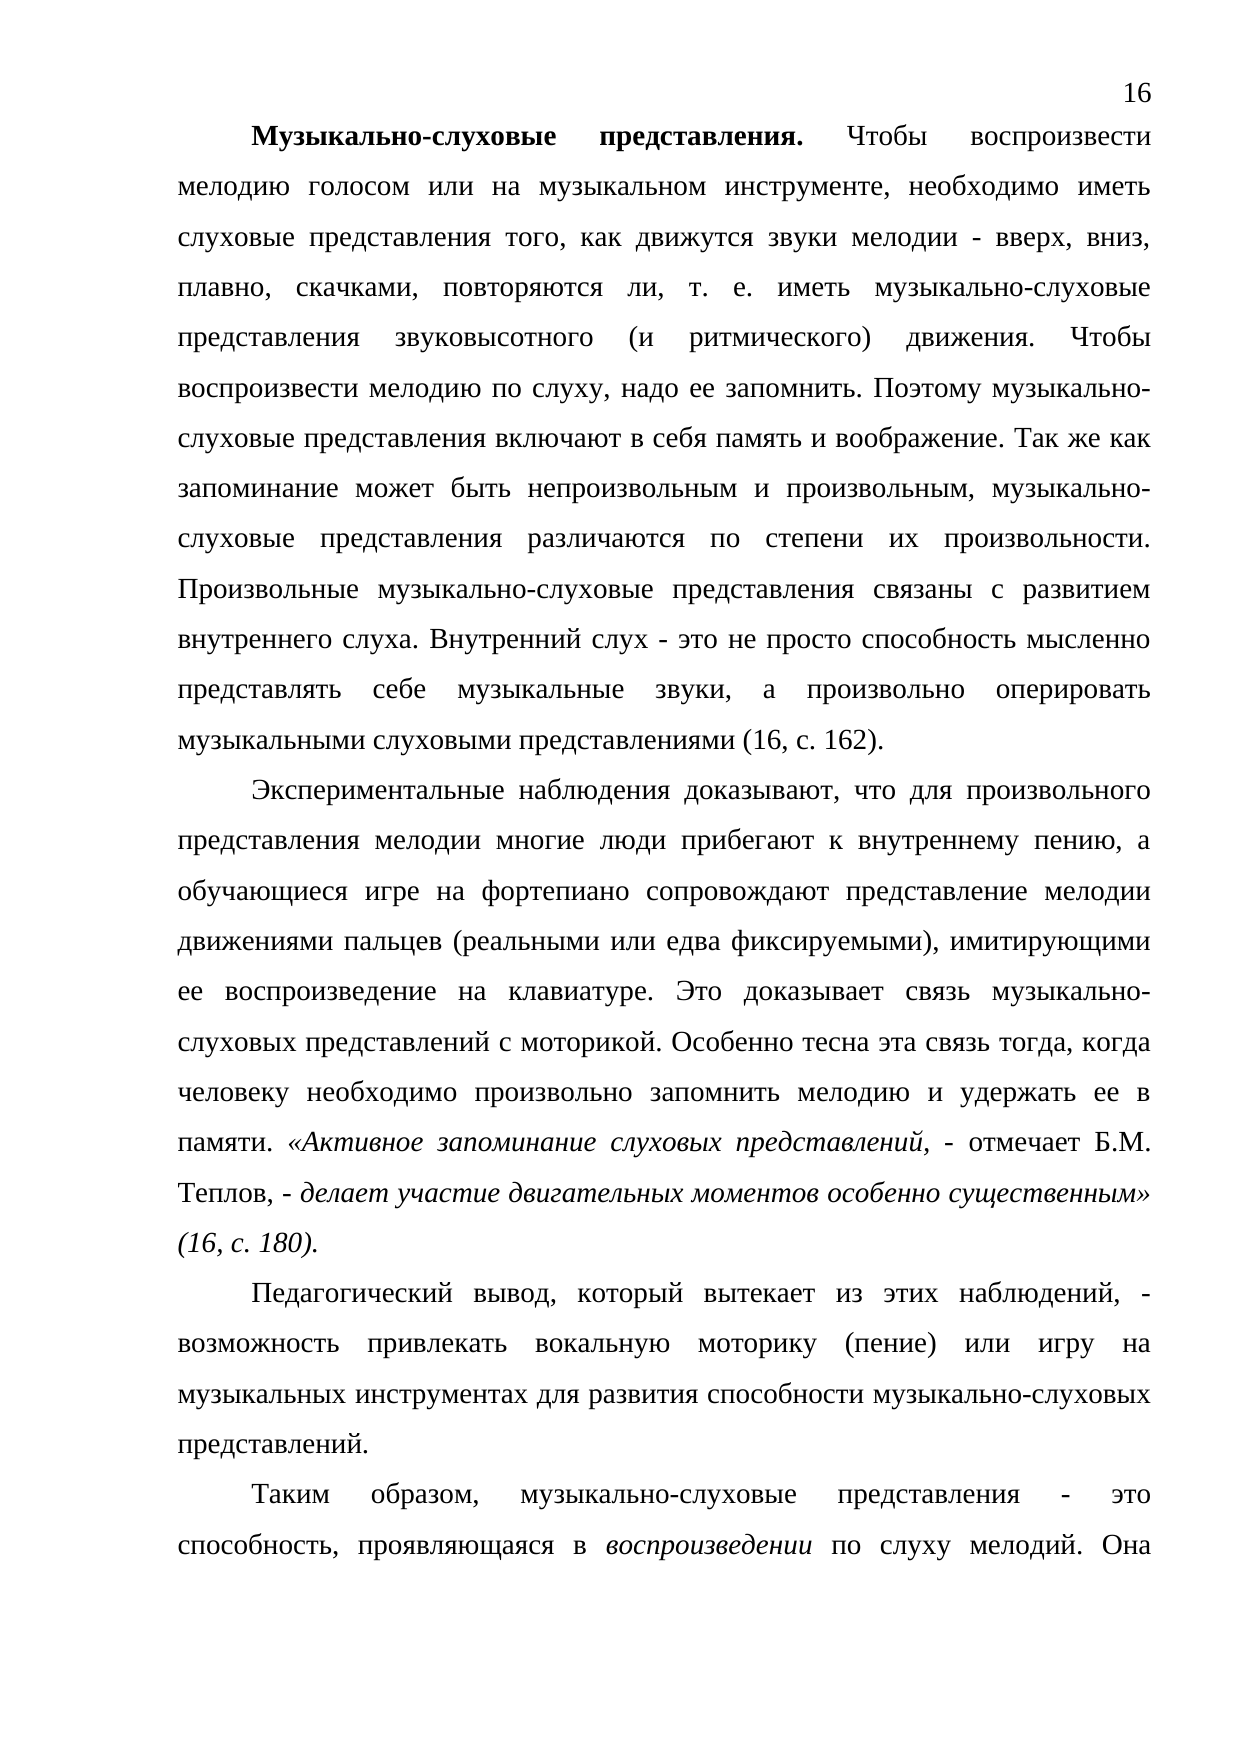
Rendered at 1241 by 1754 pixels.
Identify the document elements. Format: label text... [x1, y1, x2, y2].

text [177, 1477, 1152, 1560]
text Экспериментальные наблюдения доказывают, что для произвольного представления мелодии многие люди прибегают к внутреннему пению, а обучающиеся игре на фортепиано сопровождают представление мелодии движениями пальцев (реальными или едва фиксируемыми), имитирующими ее воспроизведение на клавиатуре. Это доказывает связь музыкально-слуховых представлений с моторикой. Особенно тесна эта связь тогда, когда человеку необходимо произвольно запомнить мелодию и удержать ее в памяти. «Активное запоминание слуховых представлений, - отмечает Б.М. Теплов, - делает участие двигательных моментов особенно существенным» (16, с. 180). [177, 772, 1152, 1258]
text Музыкально-слуховые представления. Чтобы воспроизвести мелодию голосом или на музыкальном инструменте, необходимо иметь слуховые представления того, как движутся звуки мелодии - вверх, вниз, плавно, скачками, повторяются ли, т. е. иметь музыкально-слуховые представления звуковысотного (и ритмического) движения. Чтобы воспроизвести мелодию по слуху, надо ее запомнить. Поэтому музыкально-слуховые представления включают в себя память и воображение. Так же как запоминание может быть непроизвольным и произвольным, музыкально-слуховые представления различаются по степени их произвольности. Произвольные музыкально-слуховые представления связаны с развитием внутреннего слуха. Внутренний слух - это не просто способность мысленно представлять себе музыкальные звуки, а произвольно оперировать музыкальными слуховыми представлениями (16, с. 162). [177, 118, 1152, 755]
text Педагогический вывод, который вытекает из этих наблюдений, - возможность привлекать вокальную моторику (пение) или игру на музыкальных инструментах для развития способности музыкально-слуховых представлений. [177, 1275, 1152, 1460]
